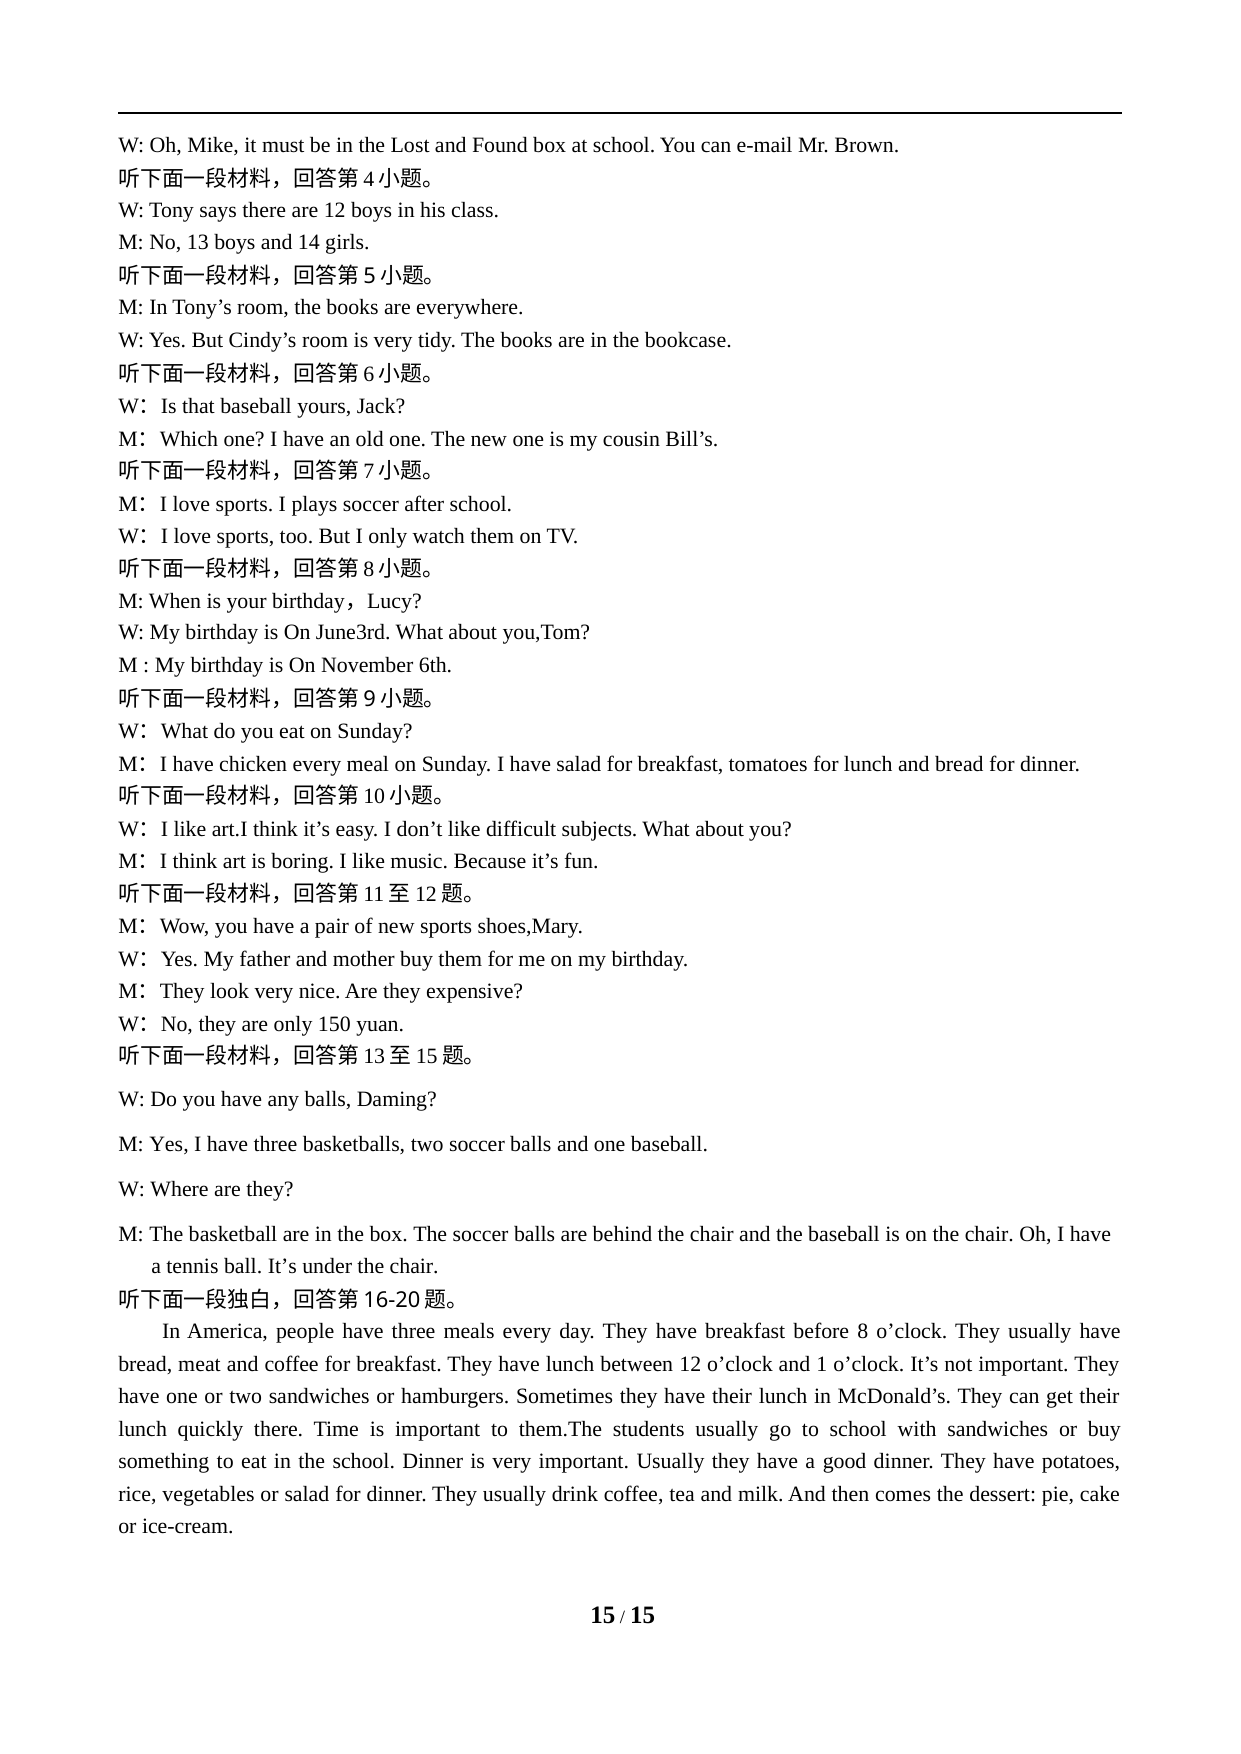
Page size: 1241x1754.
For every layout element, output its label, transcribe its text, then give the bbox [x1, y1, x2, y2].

text W: Where are they? [118, 1172, 1122, 1205]
text M：They look very nice. Are they expensive? [118, 973, 1122, 1005]
text W：What do you eat on Sunday? [118, 713, 1122, 745]
text 听下面一段材料，回答第8小题。 [118, 550, 1122, 583]
text 听下面一段材料，回答第13至15题。 [118, 1038, 1122, 1070]
text 听下面一段材料，回答第9小题。 [118, 680, 1122, 713]
text W: My birthday is On June3rd. What about you,Tom? [118, 615, 1122, 648]
text In America, people have three meals every day. They have breakfast before 8 o’clock. They usually have bread, meat and coffee for breakfast. They have lunch between 12 o’clock and 1 o’clock. It’s not important. They have one or two sandwiches or hamburgers. Sometimes they have their lunch in McDonald’s. They can get their lunch quickly there. Time is important to them.The students usually go to school with sandwiches or buy something to eat in the school. Dinner is very important. Usually they have a good dinner. They have potatoes, rice, vegetables or salad for dinner. They usually drink coffee, tea and milk. And then comes the dessert: pie, cake or ice-cream. [118, 1314, 1122, 1542]
text 听下面一段独白，回答第16-20题。 [118, 1282, 1122, 1314]
text M: Yes, I have three basketballs, two soccer balls and one baseball. [118, 1127, 1122, 1160]
text M: The basketball are in the box. The soccer balls are behind the chair and the baseball is on the chair. Oh, I have a tennis ball. It’s under the chair. [118, 1217, 1122, 1282]
text 听下面一段材料，回答第5小题。 [118, 258, 1122, 290]
text 听下面一段材料，回答第4小题。 [118, 160, 1122, 193]
text M: No, 13 boys and 14 girls. [118, 225, 1122, 258]
text W：I like art.I think it’s easy. I don’t like difficult subjects. What about you? [118, 810, 1122, 843]
text W: Yes. But Cindy’s room is very tidy. The books are in the bookcase. [118, 323, 1122, 355]
text M：I think art is boring. I like music. Because it’s fun. [118, 843, 1122, 875]
text W：I love sports, too. But I only watch them on TV. [118, 518, 1122, 550]
text 听下面一段材料，回答第6小题。 [118, 355, 1122, 388]
text M: When is your birthday，Lucy? [118, 583, 1122, 615]
text W: Tony says there are 12 boys in his class. [118, 193, 1122, 225]
text W：Is that baseball yours, Jack? [118, 388, 1122, 420]
text W: Do you have any balls, Daming? [118, 1083, 1122, 1115]
text W：Yes. My father and mother buy them for me on my birthday. [118, 940, 1122, 973]
text 听下面一段材料，回答第7小题。 [118, 453, 1122, 485]
text M：I love sports. I plays soccer after school. [118, 485, 1122, 518]
text 听下面一段材料，回答第10小题。 [118, 778, 1122, 810]
text M : My birthday is On November 6th. [118, 648, 1122, 680]
text W: Oh, Mike, it must be in the Lost and Found box at school. You can e-mail Mr. Brown. [118, 128, 1122, 160]
text W：No, they are only 150 yuan. [118, 1005, 1122, 1038]
text M：Which one? I have an old one. The new one is my cousin Bill’s. [118, 420, 1122, 453]
text M：I have chicken every meal on Sunday. I have salad for breakfast, tomatoes for lunch and bread for dinner. [118, 745, 1122, 778]
text M：Wow, you have a pair of new sports shoes,Mary. [118, 908, 1122, 940]
text M: In Tony’s room, the books are everywhere. [118, 290, 1122, 323]
text 听下面一段材料，回答第11至12题。 [118, 875, 1122, 908]
